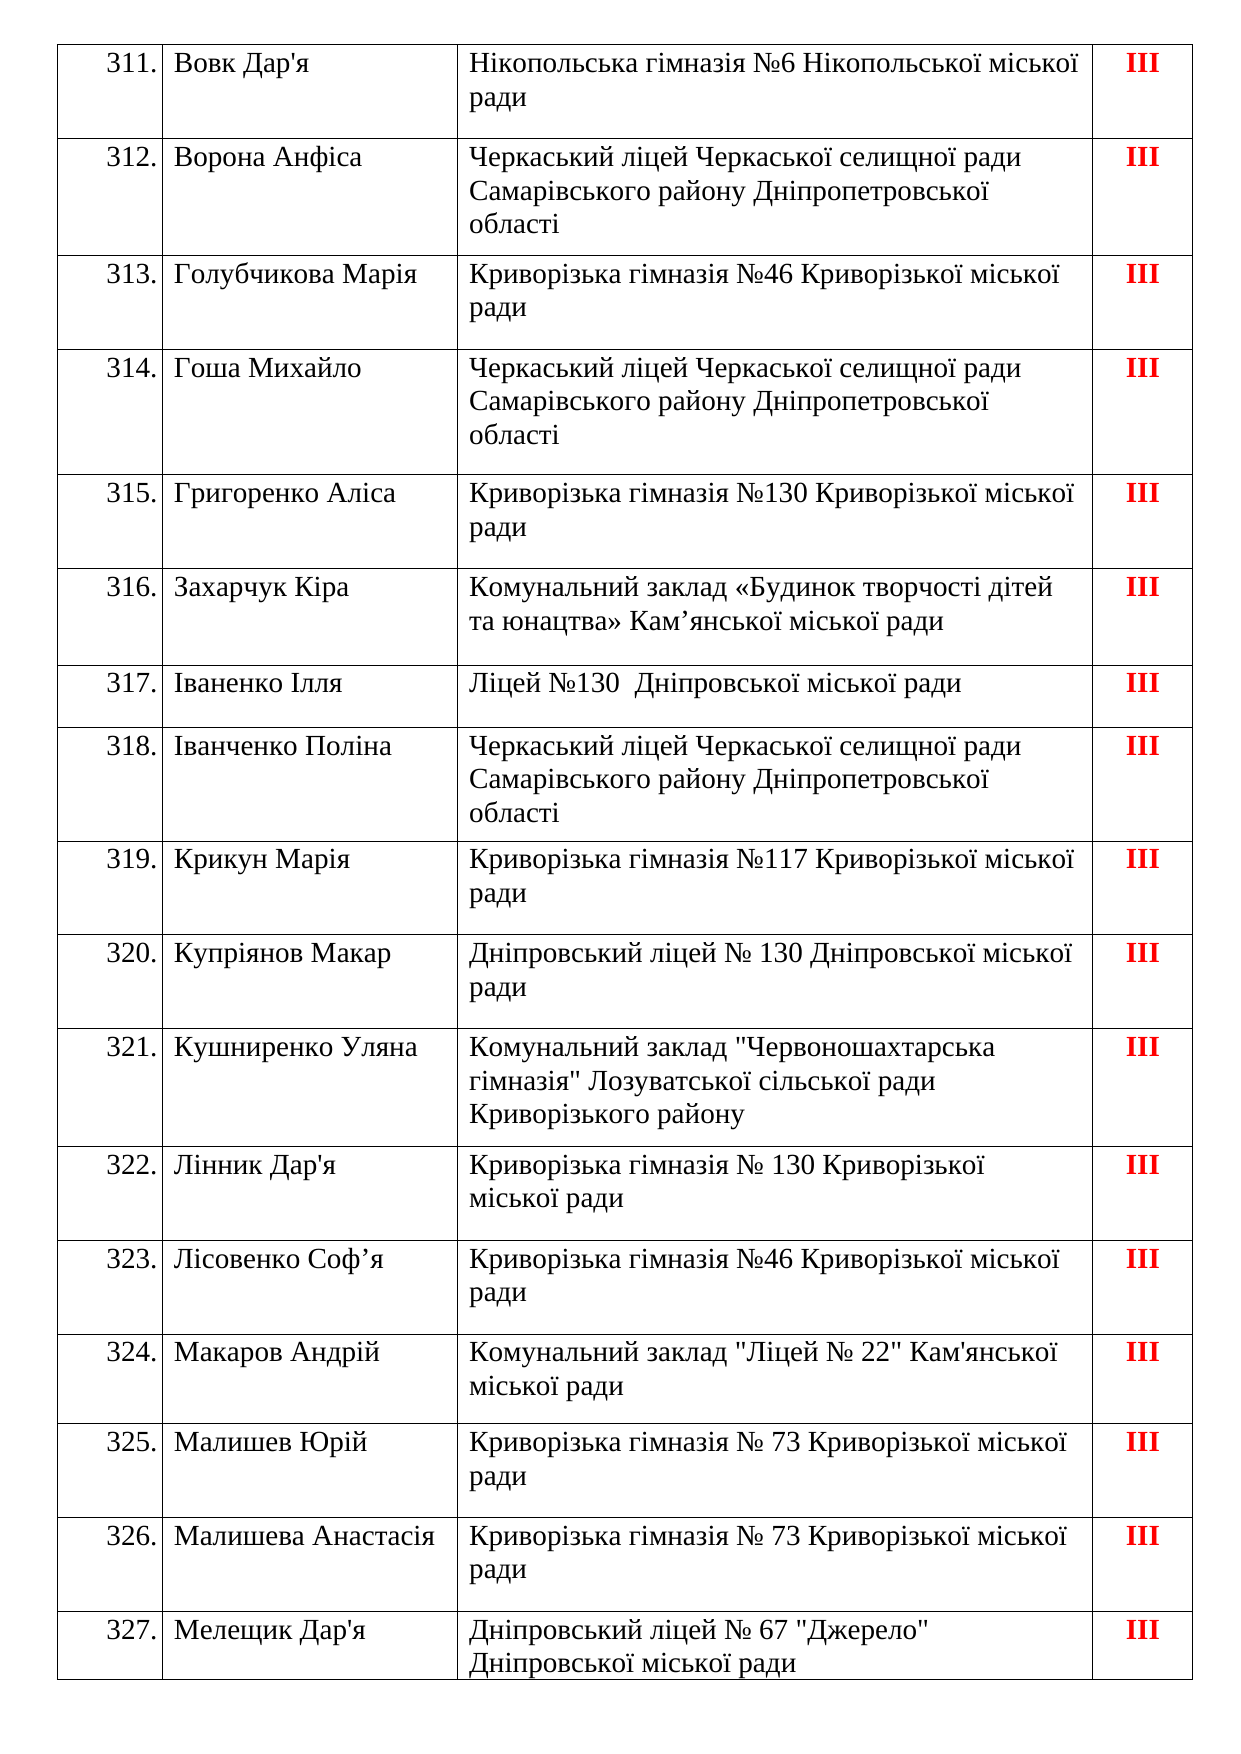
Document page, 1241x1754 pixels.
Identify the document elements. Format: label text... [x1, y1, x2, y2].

table_cell Дніпровський ліцей № 67 "Джерело" Дніпровської міської ради [458, 1612, 1092, 1679]
table_cell Лісовенко Соф’я [163, 1241, 457, 1333]
table_cell ІІІ [1093, 1241, 1192, 1333]
table_cell ІІІ [1093, 139, 1192, 255]
table_cell Комунальний заклад "Червоношахтарська гімназія" Лозуватської сільської ради Криворізького району [458, 1029, 1092, 1146]
table_cell [58, 256, 162, 349]
table_cell Криворізька гімназія № 73 Криворізької міської ради [458, 1518, 1092, 1611]
table_cell [58, 350, 162, 474]
table_cell Криворізька гімназія №46 Криворізької міської ради [458, 256, 1092, 349]
table_cell Комунальний заклад "Ліцей № 22" Кам'янської міської ради [458, 1335, 1092, 1423]
table_cell [58, 139, 162, 255]
table_cell [58, 728, 162, 841]
table_cell ІІІ [1093, 45, 1192, 138]
table_cell Нікопольська гімназія №6 Нікопольської міської ради [458, 45, 1092, 138]
table_cell [58, 1518, 162, 1611]
table_cell ІІІ [1093, 666, 1192, 727]
table_cell [58, 1241, 162, 1333]
table_cell Криворізька гімназія № 73 Криворізької міської ради [458, 1424, 1092, 1517]
table_cell [58, 45, 162, 138]
table_cell Макаров Андрій [163, 1335, 457, 1423]
table_cell [58, 1029, 162, 1146]
table_cell Ліцей №130 Дніпровської міської ради [458, 666, 1092, 727]
table_cell ІІІ [1093, 569, 1192, 664]
table_cell Черкаський ліцей Черкаської селищної ради Самарівського району Дніпропетровської області [458, 728, 1092, 841]
table_cell ІІІ [1093, 1424, 1192, 1517]
table_cell ІІІ [1093, 935, 1192, 1028]
table_cell Криворізька гімназія №117 Криворізької міської ради [458, 842, 1092, 934]
table_cell Іваненко Ілля [163, 666, 457, 727]
table_cell Лінник Дар'я [163, 1147, 457, 1240]
table_cell Комунальний заклад «Будинок творчості дітей та юнацтва» Кам’янської міської ради [458, 569, 1092, 664]
table_cell Малишева Анастасія [163, 1518, 457, 1611]
table_cell ІІІ [1093, 728, 1192, 841]
table_cell [58, 842, 162, 934]
table_cell Кушниренко Уляна [163, 1029, 457, 1146]
table_cell Іванченко Поліна [163, 728, 457, 841]
table_cell Мелещик Дар'я [163, 1612, 457, 1679]
table_cell [58, 475, 162, 568]
table_cell ІІІ [1093, 256, 1192, 349]
table_cell Черкаський ліцей Черкаської селищної ради Самарівського району Дніпропетровської області [458, 350, 1092, 474]
table_cell Вовк Дар'я [163, 45, 457, 138]
table_cell Купріянов Макар [163, 935, 457, 1028]
table_cell Ворона Анфіса [163, 139, 457, 255]
table_cell Криворізька гімназія №130 Криворізької міської ради [458, 475, 1092, 568]
table_cell Криворізька гімназія №46 Криворізької міської ради [458, 1241, 1092, 1333]
table_cell [58, 935, 162, 1028]
table_cell ІІІ [1093, 475, 1192, 568]
table_cell ІІІ [1093, 842, 1192, 934]
table_cell ІІІ [1093, 1029, 1192, 1146]
table_cell [58, 1147, 162, 1240]
table_cell ІІІ [1093, 1612, 1192, 1679]
table_cell ІІІ [1093, 1335, 1192, 1423]
table_cell ІІІ [1093, 350, 1192, 474]
table_cell [58, 666, 162, 727]
table_cell ІІІ [1093, 1518, 1192, 1611]
table_cell Крикун Марія [163, 842, 457, 934]
table_cell Голубчикова Марія [163, 256, 457, 349]
table_cell Гоша Михайло [163, 350, 457, 474]
table_cell Черкаський ліцей Черкаської селищної ради Самарівського району Дніпропетровської області [458, 139, 1092, 255]
table_cell Захарчук Кіра [163, 569, 457, 664]
table_cell [58, 569, 162, 664]
table_cell [58, 1612, 162, 1679]
table_cell ІІІ [1093, 1147, 1192, 1240]
table_cell Криворізька гімназія № 130 Криворізької міської ради [458, 1147, 1092, 1240]
table_cell [58, 1424, 162, 1517]
table_cell Малишев Юрій [163, 1424, 457, 1517]
table_cell [58, 1335, 162, 1423]
table_cell Дніпровський ліцей № 130 Дніпровської міської ради [458, 935, 1092, 1028]
table_cell Григоренко Аліса [163, 475, 457, 568]
